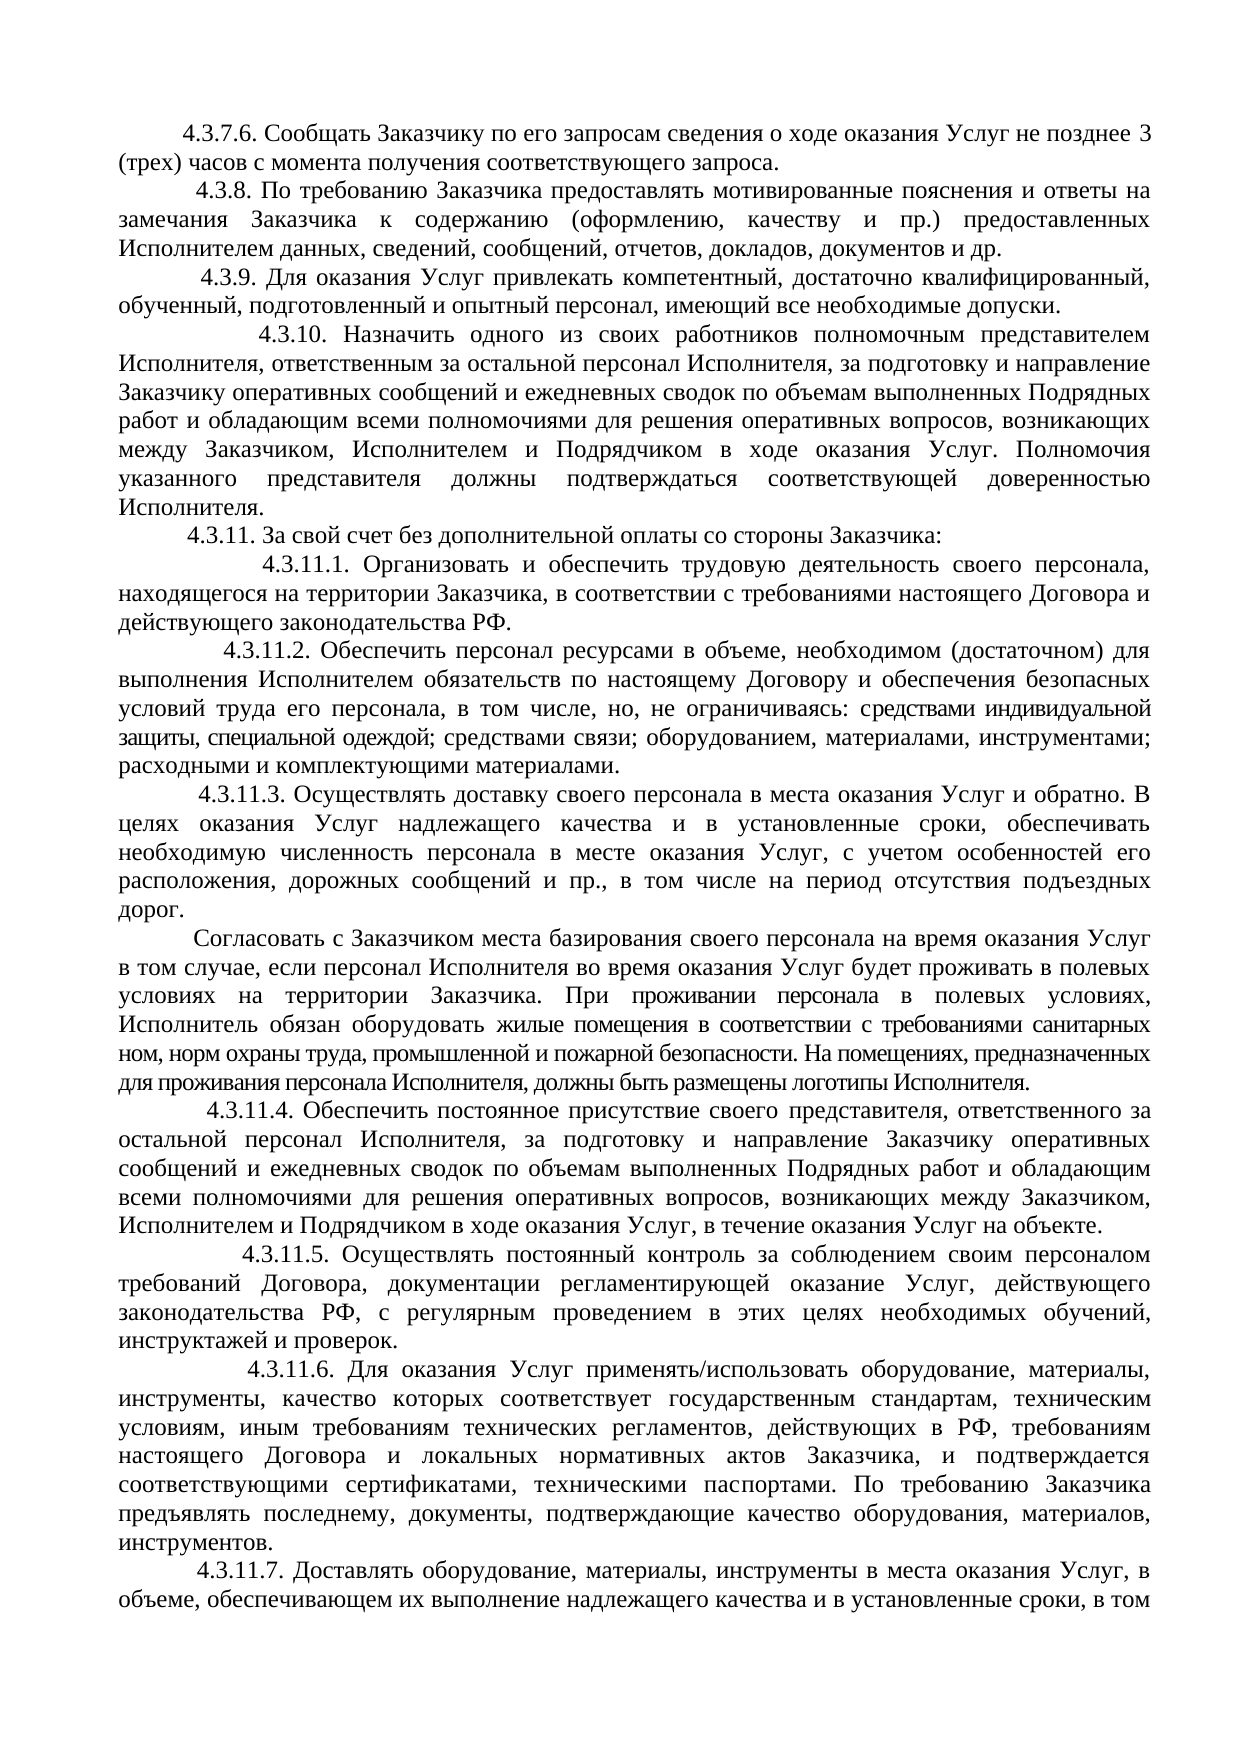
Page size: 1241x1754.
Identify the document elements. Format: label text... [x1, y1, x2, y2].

text 4.3.9. Для оказания Услуг привлекать компетентный, достаточно квалифицированный, обученный, подготовленный и опытный персонал, имеющий все необходимые допуски. [118, 262, 1152, 319]
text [118, 1556, 1152, 1613]
text 4.3.11.1. Организовать и обеспечить трудовую деятельность своего персонала, находящегося на территории Заказчика, в соответствии с требованиями настоящего Договора и действующего законодательства РФ. [118, 549, 1152, 636]
text 4.3.11.6. Для оказания Услуг применять/использовать оборудование, материалы, инструменты, качество которых соответствует государственным стандартам, техническим условиям, иным требованиям технических регламентов, действующих в РФ, требованиям настоящего Договора и локальных нормативных актов Заказчика, и подтверждается соответствующими сертификатами, техническими паспортами. По требованию Заказчика предъявлять последнему, документы, подтверждающие качество оборудования, материалов, инструментов. [118, 1354, 1152, 1556]
text 4.3.11.5. Осуществлять постоянный контроль за соблюдением своим персоналом требований Договора, документации регламентирующей оказание Услуг, действующего законодательства РФ, с регулярным проведением в этих целях необходимых обучений, инструктажей и проверок. [118, 1239, 1152, 1354]
text 4.3.7.6. Сообщать Заказчику по его запросам сведения о ходе оказания Услуг не позднее 3 (трех) часов с момента получения соответствующего запроса. [118, 118, 1152, 176]
text 4.3.11. За свой счет без дополнительной оплаты со стороны Заказчика: [118, 521, 1152, 549]
text 4.3.11.3. Осуществлять доставку своего персонала в места оказания Услуг и обратно. В целях оказания Услуг надлежащего качества и в установленные сроки, обеспечивать необходимую численность персонала в месте оказания Услуг, с учетом особенностей его расположения, дорожных сообщений и пр., в том числе на период отсутствия подъездных дорог. [118, 779, 1152, 923]
text Согласовать с Заказчиком места базирования своего персонала на время оказания Услуг в том случае, если персонал Исполнителя во время оказания Услуг будет проживать в полевых условиях на территории Заказчика. При проживании персонала в полевых условиях, Исполнитель обязан оборудовать жилые помещения в соответствии с требованиями санитарных ном, норм охраны труда, промышленной и пожарной безопасности. На помещениях, предназначенных для проживания персонала Исполнителя, должны быть размещены логотипы Исполнителя. [118, 923, 1152, 1096]
text 4.3.10. Назначить одного из своих работников полномочным представителем Исполнителя, ответственным за остальной персонал Исполнителя, за подготовку и направление Заказчику оперативных сообщений и ежедневных сводок по объемам выполненных Подрядных работ и обладающим всеми полномочиями для решения оперативных вопросов, возникающих между Заказчиком, Исполнителем и Подрядчиком в ходе оказания Услуг. Полномочия указанного представителя должны подтверждаться соответствующей доверенностью Исполнителя. [118, 319, 1152, 521]
text 4.3.8. По требованию Заказчика предоставлять мотивированные пояснения и ответы на замечания Заказчика к содержанию (оформлению, качеству и пр.) предоставленных Исполнителем данных, сведений, сообщений, отчетов, докладов, документов и др. [118, 176, 1152, 262]
text 4.3.11.2. Обеспечить персонал ресурсами в объеме, необходимом (достаточном) для выполнения Исполнителем обязательств по настоящему Договору и обеспечения безопасных условий труда его персонала, в том числе, но, не ограничиваясь: средствами индивидуальной защиты, специальной одеждой; средствами связи; оборудованием, материалами, инструментами; расходными и комплектующими материалами. [118, 636, 1152, 779]
text 4.3.11.4. Обеспечить постоянное присутствие своего представителя, ответственного за остальной персонал Исполнителя, за подготовку и направление Заказчику оперативных сообщений и ежедневных сводок по объемам выполненных Подрядных работ и обладающим всеми полномочиями для решения оперативных вопросов, возникающих между Заказчиком, Исполнителем и Подрядчиком в ходе оказания Услуг, в течение оказания Услуг на объекте. [118, 1096, 1152, 1239]
